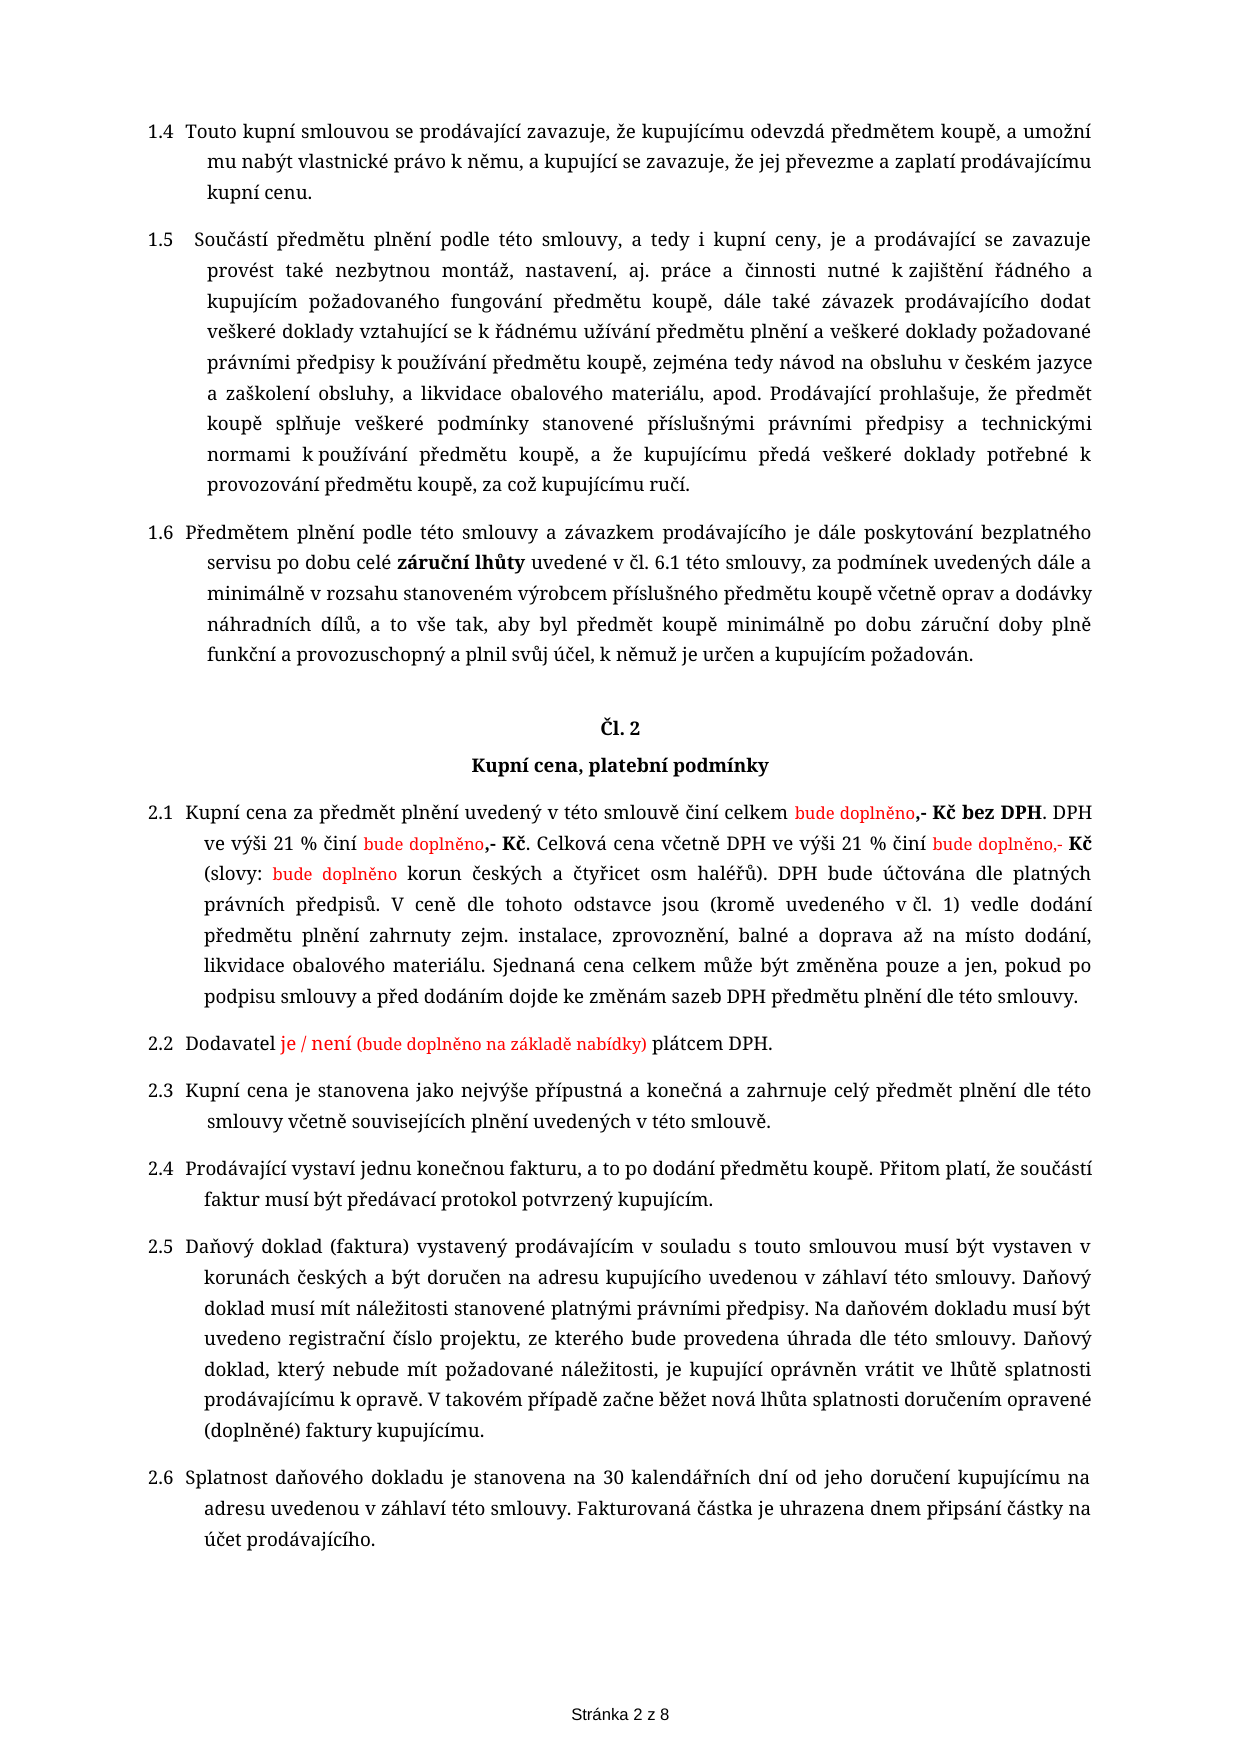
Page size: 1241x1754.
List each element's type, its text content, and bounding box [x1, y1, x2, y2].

list Předmětem plnění podle této smlouvy a závazkem prodávajícího je dále poskytování bezplatného servisu po dobu celé záruční lhůty uvedené v čl. 6.1 této smlouvy, za podmínek uvedených dále a minimálně v rozsahu stanoveném výrobcem příslušného předmětu koupě včetně oprav a dodávky náhradních dílů, a to vše tak, aby byl předmět koupě minimálně po dobu záruční doby plně funkční a provozuschopný a plnil svůj účel, k němuž je určen a kupujícím požadován. [148, 519, 1092, 667]
list Kupní cena je stanovena jako nejvýše přípustná a konečná a zahrnuje celý předmět plnění dle této smlouvy včetně souvisejících plnění uvedených v této smlouvě. [148, 1078, 1092, 1134]
list Dodavatel je / není (bude doplněno na základě nabídky) plátcem DPH. [148, 1030, 1092, 1056]
list Splatnost daňového dokladu je stanovena na 30 kalendářních dní od jeho doručení kupujícímu na adresu uvedenou v záhlaví této smlouvy. Fakturovaná částka je uhrazena dnem připsání částky na účet prodávajícího. [148, 1464, 1092, 1551]
text Čl. 2 [148, 715, 1092, 741]
list Touto kupní smlouvou se prodávající zavazuje, že kupujícímu odevzdá předmětem koupě, a umožní mu nabýt vlastnické právo k němu, a kupující se zavazuje, že jej převezme a zaplatí prodávajícímu kupní cenu. [148, 118, 1092, 205]
list Daňový doklad (faktura) vystavený prodávajícím v souladu s touto smlouvou musí být vystaven v korunách českých a být doručen na adresu kupujícího uvedenou v záhlaví této smlouvy. Daňový doklad musí mít náležitosti stanovené platnými právními předpisy. Na daňovém dokladu musí být uvedeno registrační číslo projektu, ze kterého bude provedena úhrada dle této smlouvy. Daňový doklad, který nebude mít požadované náležitosti, je kupující oprávněn vrátit ve lhůtě splatnosti prodávajícímu k opravě. V takovém případě začne běžet nová lhůta splatnosti doručením opravené (doplněné) faktury kupujícímu. [148, 1233, 1092, 1443]
list Součástí předmětu plnění podle této smlouvy, a tedy i kupní ceny, je a prodávající se zavazuje provést také nezbytnou montáž, nastavení, aj. práce a činnosti nutné k zajištění řádného a kupujícím požadovaného fungování předmětu koupě, dále také závazek prodávajícího dodat veškeré doklady vztahující se k řádnému užívání předmětu plnění a veškeré doklady požadované právními předpisy k používání předmětu koupě, zejména tedy návod na obsluhu v českém jazyce a zaškolení obsluhy, a likvidace obalového materiálu, apod. Prodávající prohlašuje, že předmět koupě splňuje veškeré podmínky stanovené příslušnými právními předpisy a technickými normami k používání předmětu koupě, a že kupujícímu předá veškeré doklady potřebné k provozování předmětu koupě, za což kupujícímu ručí. [148, 227, 1092, 497]
list Kupní cena za předmět plnění uvedený v této smlouvě činí celkem bude doplněno,- Kč bez DPH. DPH ve výši 21 % činí bude doplněno,- Kč. Celková cena včetně DPH ve výši 21 % činí bude doplněno,- Kč (slovy: bude doplněno korun českých a čtyřicet osm haléřů). DPH bude účtována dle platných právních předpisů. V ceně dle tohoto odstavce jsou (kromě uvedeného v čl. 1) vedle dodání předmětu plnění zahrnuty zejm. instalace, zprovoznění, balné a doprava až na místo dodání, likvidace obalového materiálu. Sjednaná cena celkem může být změněna pouze a jen, pokud po podpisu smlouvy a před dodáním dojde ke změnám sazeb DPH předmětu plnění dle této smlouvy. [148, 799, 1092, 1009]
list Prodávající vystaví jednu konečnou fakturu, a to po dodání předmětu koupě. Přitom platí, že součástí faktur musí být předávací protokol potvrzený kupujícím. [148, 1156, 1092, 1212]
text Kupní cena, platební podmínky [148, 752, 1092, 778]
